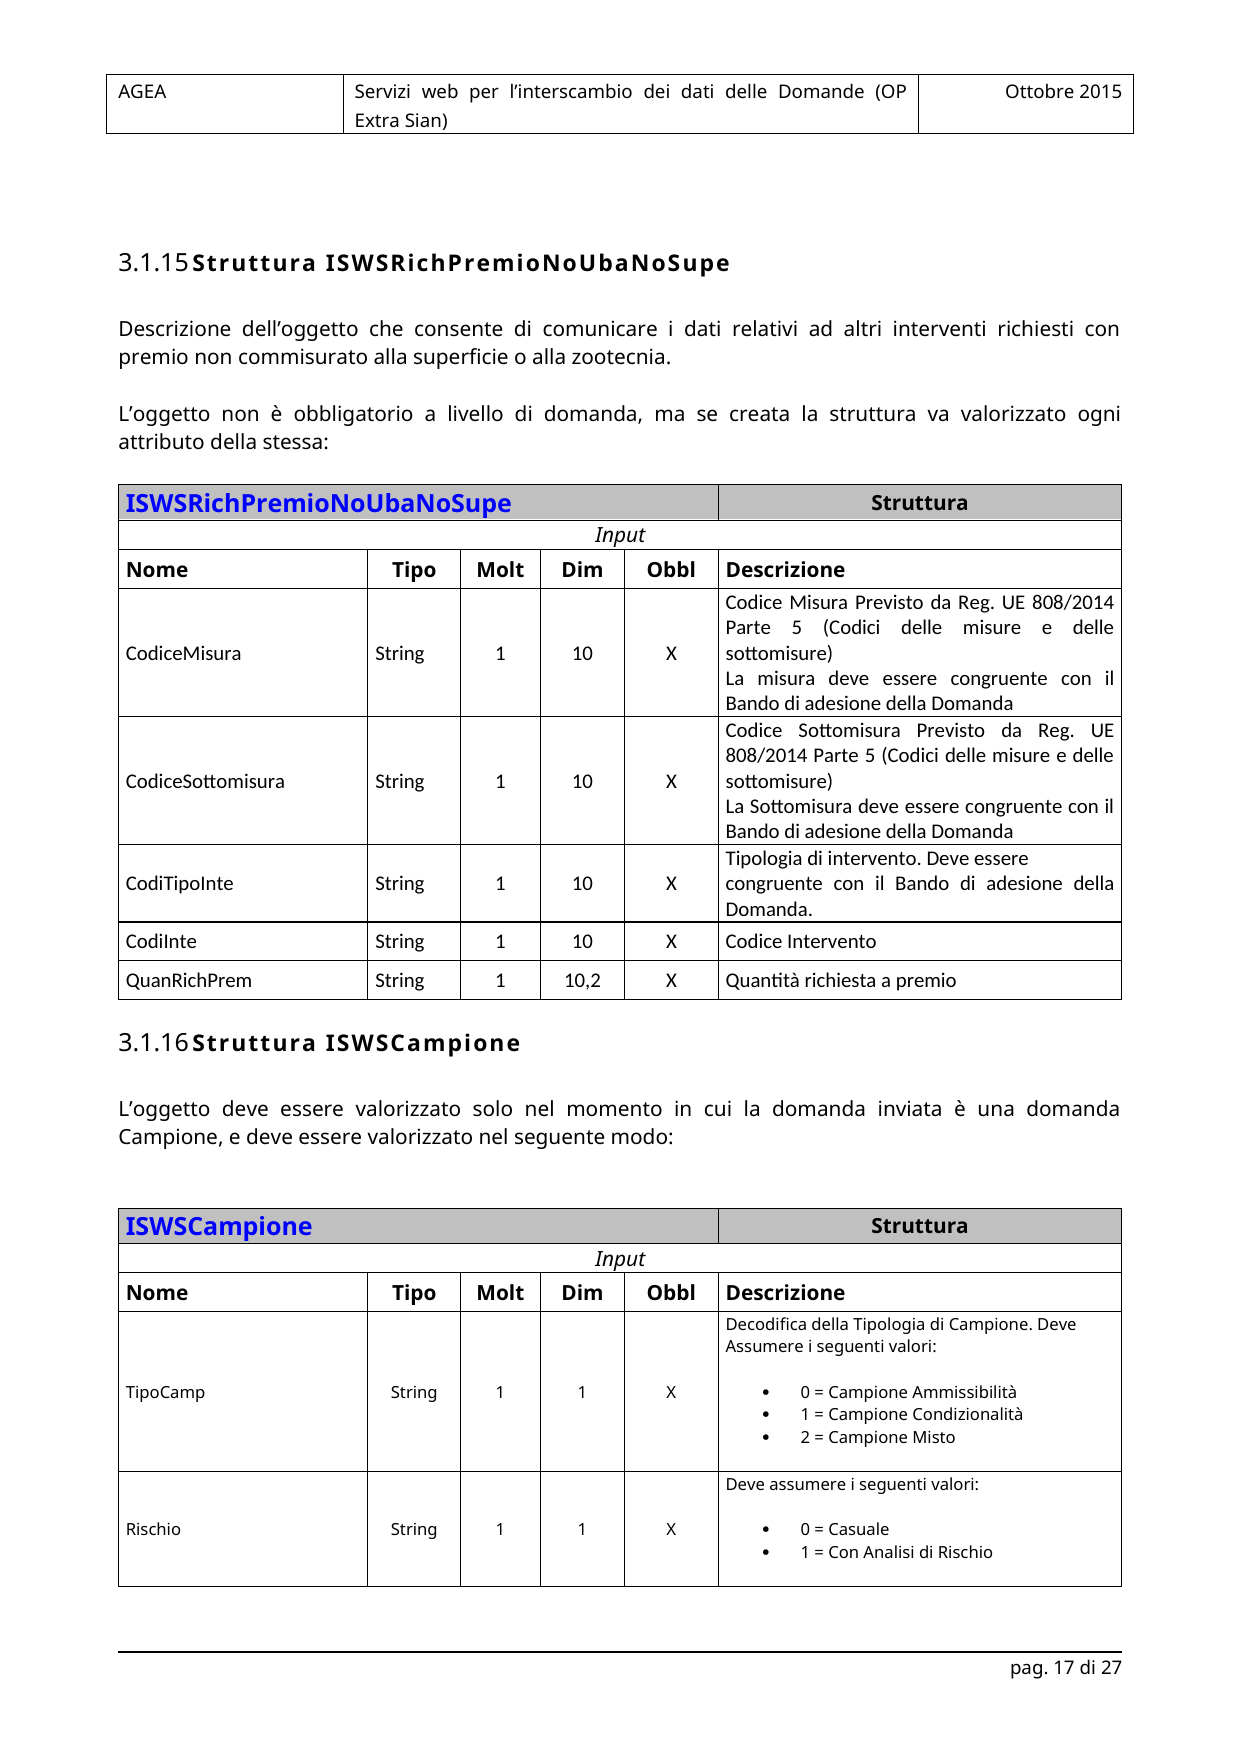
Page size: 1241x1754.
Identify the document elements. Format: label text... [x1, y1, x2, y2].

table_cell 1 [461, 1472, 540, 1586]
table_cell 1 [461, 717, 540, 844]
table_cell Obbl [625, 550, 718, 588]
table_cell Tipo [368, 1273, 460, 1311]
table_cell String [368, 1312, 460, 1471]
table_cell Input [119, 521, 1121, 549]
table_cell QuanRichPrem [119, 961, 367, 999]
table_cell Quantità richiesta a premio [719, 961, 1121, 999]
table_cell Obbl [625, 1273, 718, 1311]
table_cell Molt [461, 550, 540, 588]
table_cell 10 [541, 845, 624, 921]
table_cell 1 [461, 589, 540, 716]
table_cell 10 [541, 717, 624, 844]
table_header ISWSCampione [119, 1209, 718, 1243]
table_cell String [368, 717, 460, 844]
table_header ISWSRichPremioNoUbaNoSupe [119, 485, 718, 519]
text Descrizione dell’oggetto che consente di comunicare i dati relativi ad altri interventi richiesti con premio non commisurato alla superficie o alla zootecnia. [118, 314, 1122, 371]
table_cell Rischio [119, 1472, 367, 1586]
table_cell String [368, 845, 460, 921]
table_cell CodiceMisura [119, 589, 367, 716]
table_cell Input [119, 1244, 1121, 1272]
table_cell String [368, 923, 460, 960]
table_cell 1 [461, 845, 540, 921]
table_cell CodiceSottomisura [119, 717, 367, 844]
table_cell 1 [541, 1472, 624, 1586]
table_cell CodiTipoInte [119, 845, 367, 921]
table_cell String [368, 589, 460, 716]
table_cell Codice Intervento [719, 923, 1121, 960]
table_cell Deve assumere i seguenti valori: 0 = Casuale 1 = Con Analisi di Rischio [719, 1472, 1121, 1586]
table_header Struttura [719, 1209, 1121, 1243]
table_cell X [625, 961, 718, 999]
table_cell 1 [541, 1312, 624, 1471]
table_cell 10 [541, 589, 624, 716]
table_cell 1 [461, 961, 540, 999]
table_cell 10,2 [541, 961, 624, 999]
table_cell X [625, 923, 718, 960]
table_cell TipoCamp [119, 1312, 367, 1471]
table_header Struttura [719, 485, 1121, 519]
table_cell X [625, 1312, 718, 1471]
table_cell Nome [119, 1273, 367, 1311]
table_cell Descrizione [719, 1273, 1121, 1311]
table_cell Nome [119, 550, 367, 588]
table_cell Decodifica della Tipologia di Campione. Deve Assumere i seguenti valori: 0 = Campione Ammissibilità 1 = Campione Condizionalità 2 = Campione Misto [719, 1312, 1121, 1471]
table_cell Codice Misura Previsto da Reg. UE 808/2014 Parte 5 (Codici delle misure e delle sottomisure) La misura deve essere congruente con il Bando di adesione della Domanda [719, 589, 1121, 716]
table_cell Descrizione [719, 550, 1121, 588]
table_cell X [625, 845, 718, 921]
table_cell Tipologia di intervento. Deve essere congruente con il Bando di adesione della Domanda. [719, 845, 1121, 921]
table_cell String [368, 961, 460, 999]
table_cell X [625, 1472, 718, 1586]
table_cell X [625, 717, 718, 844]
table_cell Molt [461, 1273, 540, 1311]
table_cell 10 [541, 923, 624, 960]
text L’oggetto non è obbligatorio a livello di domanda, ma se creata la struttura va valorizzato ogni attributo della stessa: [118, 399, 1122, 456]
table_cell Tipo [368, 550, 460, 588]
subtitle Struttura ISWSCampione [118, 1025, 1122, 1059]
table_cell Dim [541, 1273, 624, 1311]
table_cell 1 [461, 1312, 540, 1471]
subtitle Struttura ISWSRichPremioNoUbaNoSupe [118, 245, 1122, 279]
table_cell X [625, 589, 718, 716]
text L’oggetto deve essere valorizzato solo nel momento in cui la domanda inviata è una domanda Campione, e deve essere valorizzato nel seguente modo: [118, 1094, 1122, 1151]
table_cell String [368, 1472, 460, 1586]
table_cell 1 [461, 923, 540, 960]
table_cell Codice Sottomisura Previsto da Reg. UE 808/2014 Parte 5 (Codici delle misure e delle sottomisure) La Sottomisura deve essere congruente con il Bando di adesione della Domanda [719, 717, 1121, 844]
table_cell CodiInte [119, 923, 367, 960]
table_cell Dim [541, 550, 624, 588]
